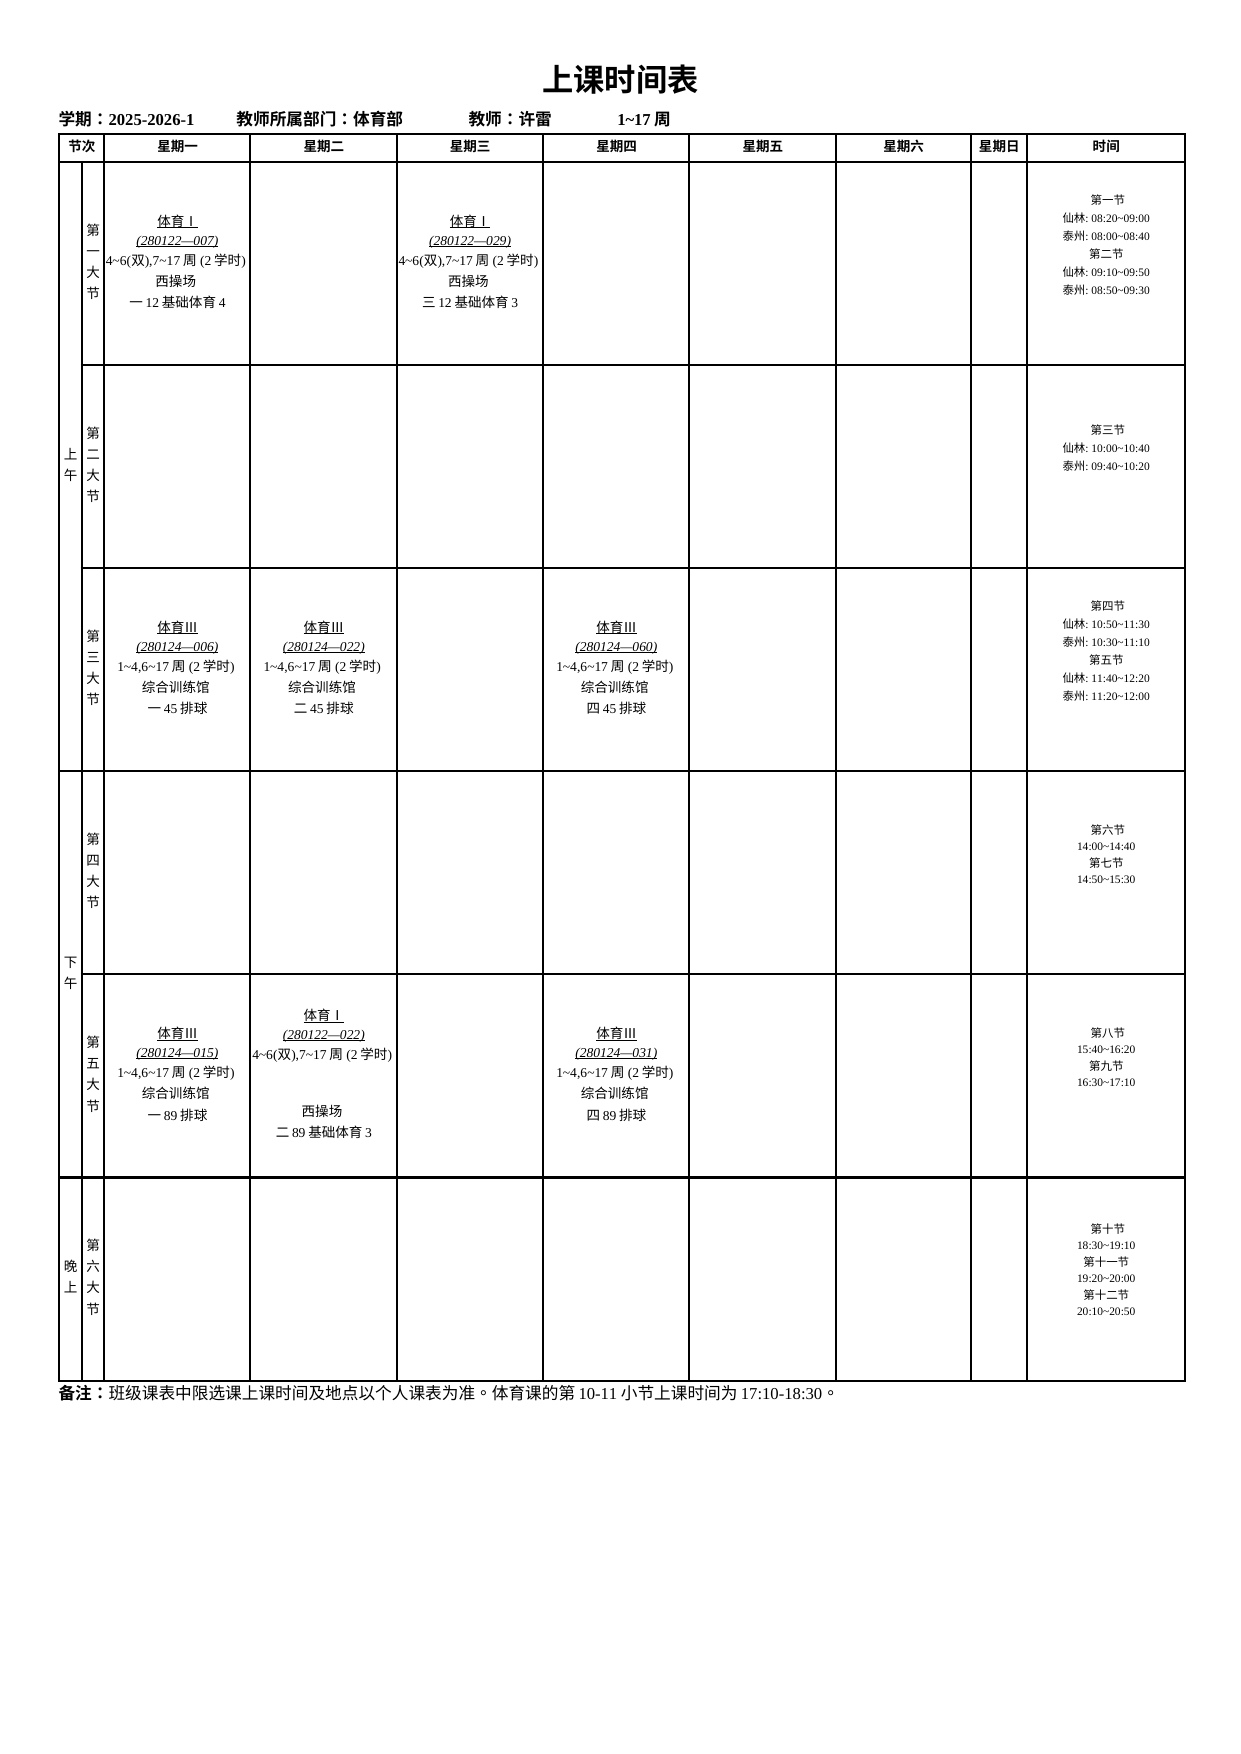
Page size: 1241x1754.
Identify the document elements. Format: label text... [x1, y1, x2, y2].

text 上课时间表 [58, 58, 1182, 101]
table_cell [837, 569, 970, 770]
table_cell 体育Ⅲ (280124—006) 1~4,6~17周 (2学时) 综合训练馆 一45排球 [105, 569, 249, 770]
table_cell [690, 772, 835, 973]
table_cell [105, 1179, 249, 1379]
table_cell [690, 975, 835, 1176]
table_cell [398, 1179, 542, 1379]
table_cell [251, 163, 396, 364]
table_cell [544, 163, 688, 364]
table_header 星期四 [544, 135, 688, 161]
table_cell [972, 1179, 1026, 1379]
table_cell 第四大节 [83, 772, 103, 973]
table_cell 体育Ⅲ (280124—031) 1~4,6~17周 (2学时) 综合训练馆 四89排球 [544, 975, 688, 1176]
table_cell [690, 366, 835, 567]
table_cell 第十节 18:30~19:10 第十一节 19:20~20:00 第十二节 20:10~20:50 [1028, 1179, 1184, 1379]
table_cell [972, 163, 1026, 364]
table_cell [398, 975, 542, 1176]
text 学期：2025-2026-1 教师所属部门：体育部 教师：许雷 1~17周 [58, 107, 1182, 130]
table_cell 第三节 仙林: 10:00~10:40 泰州: 09:40~10:20 [1028, 366, 1184, 567]
table_cell 第八节 15:40~16:20 第九节 16:30~17:10 [1028, 975, 1184, 1176]
table_cell [972, 975, 1026, 1176]
table_cell [398, 772, 542, 973]
table_cell [972, 569, 1026, 770]
table_cell [837, 975, 970, 1176]
table_cell 第五大节 [83, 975, 103, 1176]
table_cell [690, 163, 835, 364]
table_cell 体育Ⅰ (280122—022) 4~6(双),7~17周 (2学时) 西操场 二89基础体育3 [251, 975, 396, 1176]
table_cell [837, 163, 970, 364]
table_cell [398, 569, 542, 770]
table_cell 体育Ⅰ (280122—029) 4~6(双),7~17周 (2学时) 西操场 三12基础体育3 [398, 163, 542, 364]
table_cell [105, 366, 249, 567]
table_header 星期二 [251, 135, 396, 161]
table_cell [837, 1179, 970, 1379]
table_header 节次 [60, 135, 103, 161]
table_header 星期六 [837, 135, 970, 161]
table_cell [837, 772, 970, 973]
table_cell 第二大节 [83, 366, 103, 567]
table_cell 第六大节 [83, 1179, 103, 1379]
table_cell 体育Ⅰ (280122—007) 4~6(双),7~17周 (2学时) 西操场 一12基础体育4 [105, 163, 249, 364]
table_cell 第六节 14:00~14:40 第七节 14:50~15:30 [1028, 772, 1184, 973]
table_cell [251, 366, 396, 567]
table_cell [251, 1179, 396, 1379]
table_header 星期日 [972, 135, 1026, 161]
table_header 星期三 [398, 135, 542, 161]
table_cell [544, 1179, 688, 1379]
table_cell 体育Ⅲ (280124—015) 1~4,6~17周 (2学时) 综合训练馆 一89排球 [105, 975, 249, 1176]
table_cell 下午 [60, 772, 81, 1176]
table_cell [690, 1179, 835, 1379]
table_header 星期五 [690, 135, 835, 161]
table_cell 上午 [60, 163, 81, 770]
table_cell 体育Ⅲ (280124—022) 1~4,6~17周 (2学时) 综合训练馆 二45排球 [251, 569, 396, 770]
table_cell 第一节 仙林: 08:20~09:00 泰州: 08:00~08:40 第二节 仙林: 09:10~09:50 泰州: 08:50~09:30 [1028, 163, 1184, 364]
table_cell [544, 366, 688, 567]
table_cell 晚上 [60, 1179, 81, 1379]
table_cell 体育Ⅲ (280124—060) 1~4,6~17周 (2学时) 综合训练馆 四45排球 [544, 569, 688, 770]
table_cell 第一大节 [83, 163, 103, 364]
table_cell [544, 772, 688, 973]
table_cell [251, 772, 396, 973]
table_cell 第四节 仙林: 10:50~11:30 泰州: 10:30~11:10 第五节 仙林: 11:40~12:20 泰州: 11:20~12:00 [1028, 569, 1184, 770]
table_cell [690, 569, 835, 770]
table_cell [398, 366, 542, 567]
table_cell [105, 772, 249, 973]
table_cell [837, 366, 970, 567]
table_header 星期一 [105, 135, 249, 161]
table_cell [972, 366, 1026, 567]
table_header 时间 [1028, 135, 1184, 161]
table_cell 第三大节 [83, 569, 103, 770]
text 备注：班级课表中限选课上课时间及地点以个人课表为准。体育课的第10-11小节上课时间为17:10-18:30。 [58, 1382, 1182, 1404]
table_cell [972, 772, 1026, 973]
